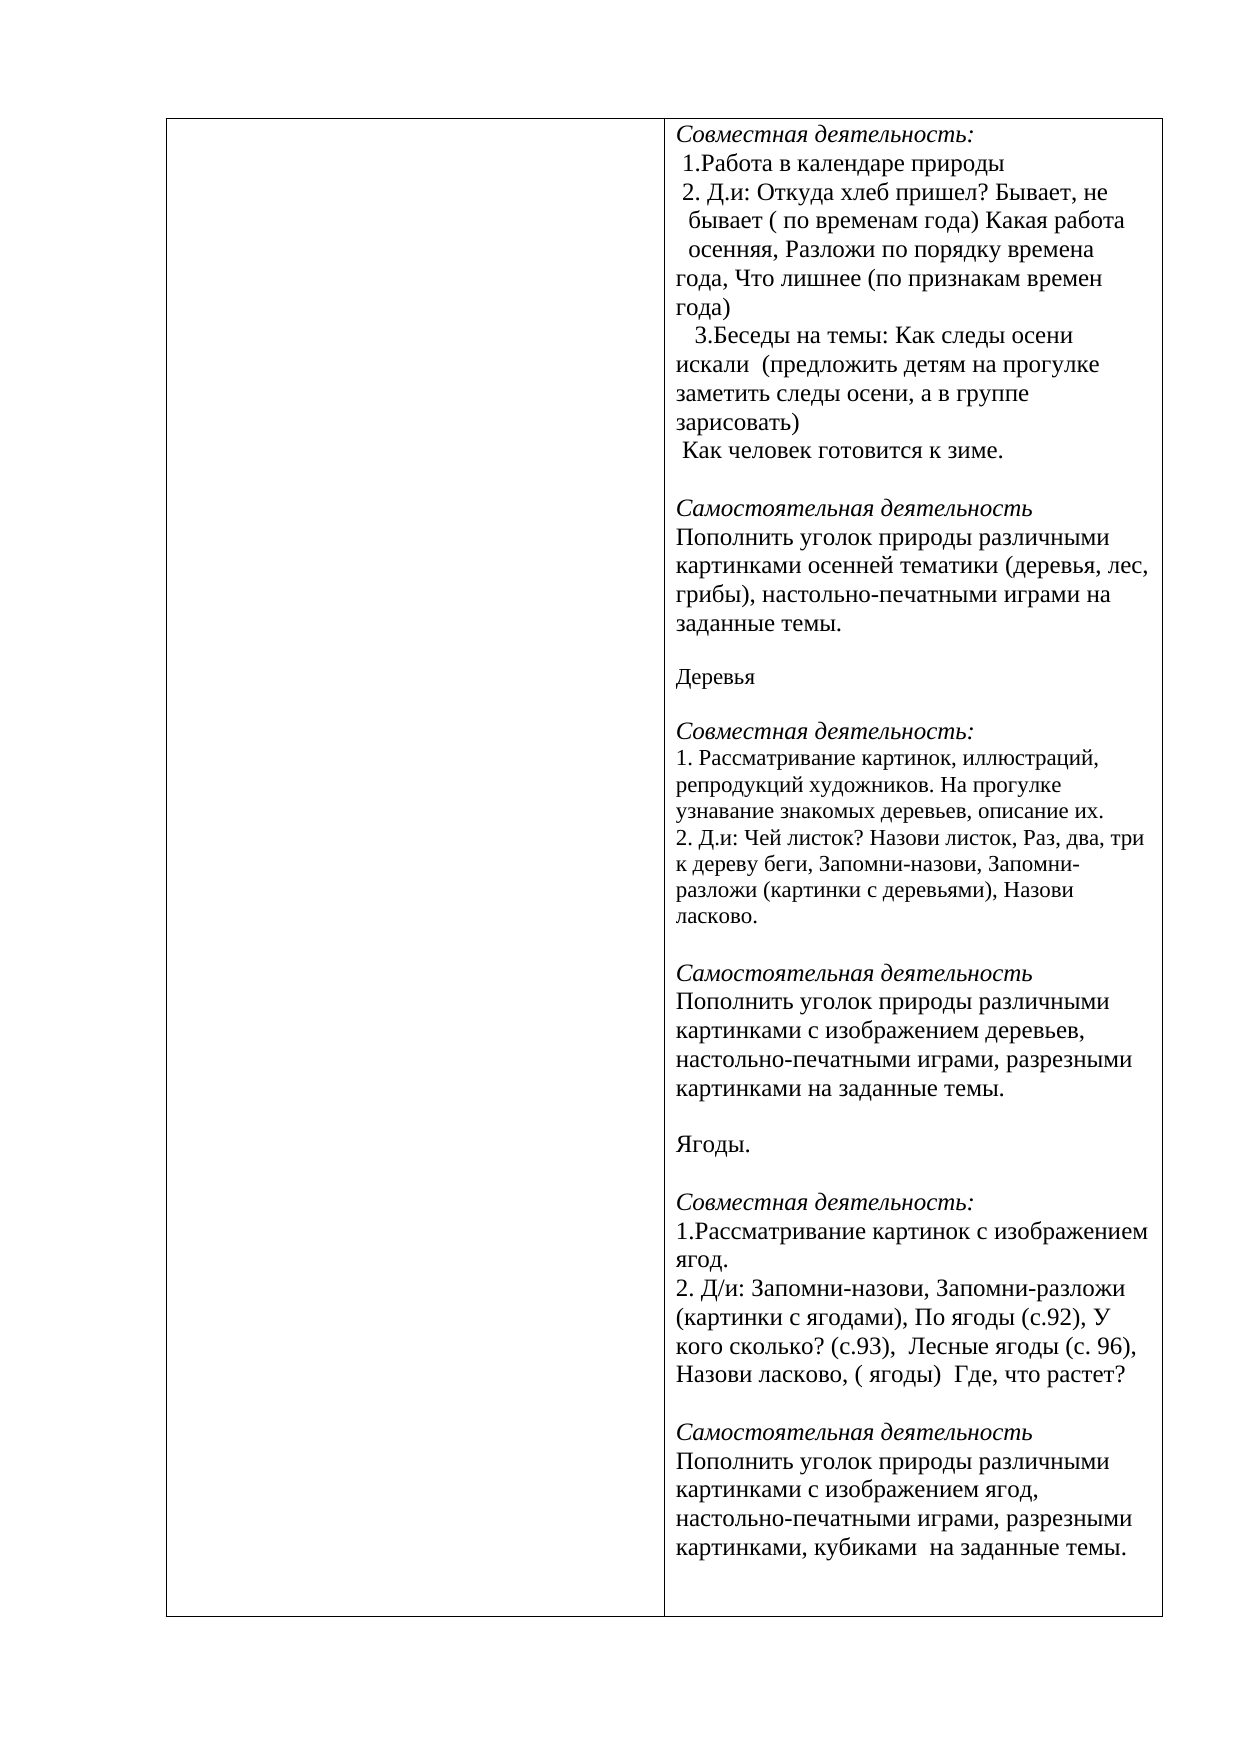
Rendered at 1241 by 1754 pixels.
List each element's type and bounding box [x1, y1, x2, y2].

table_cell [665, 119, 1162, 1616]
table_cell [167, 119, 664, 1616]
